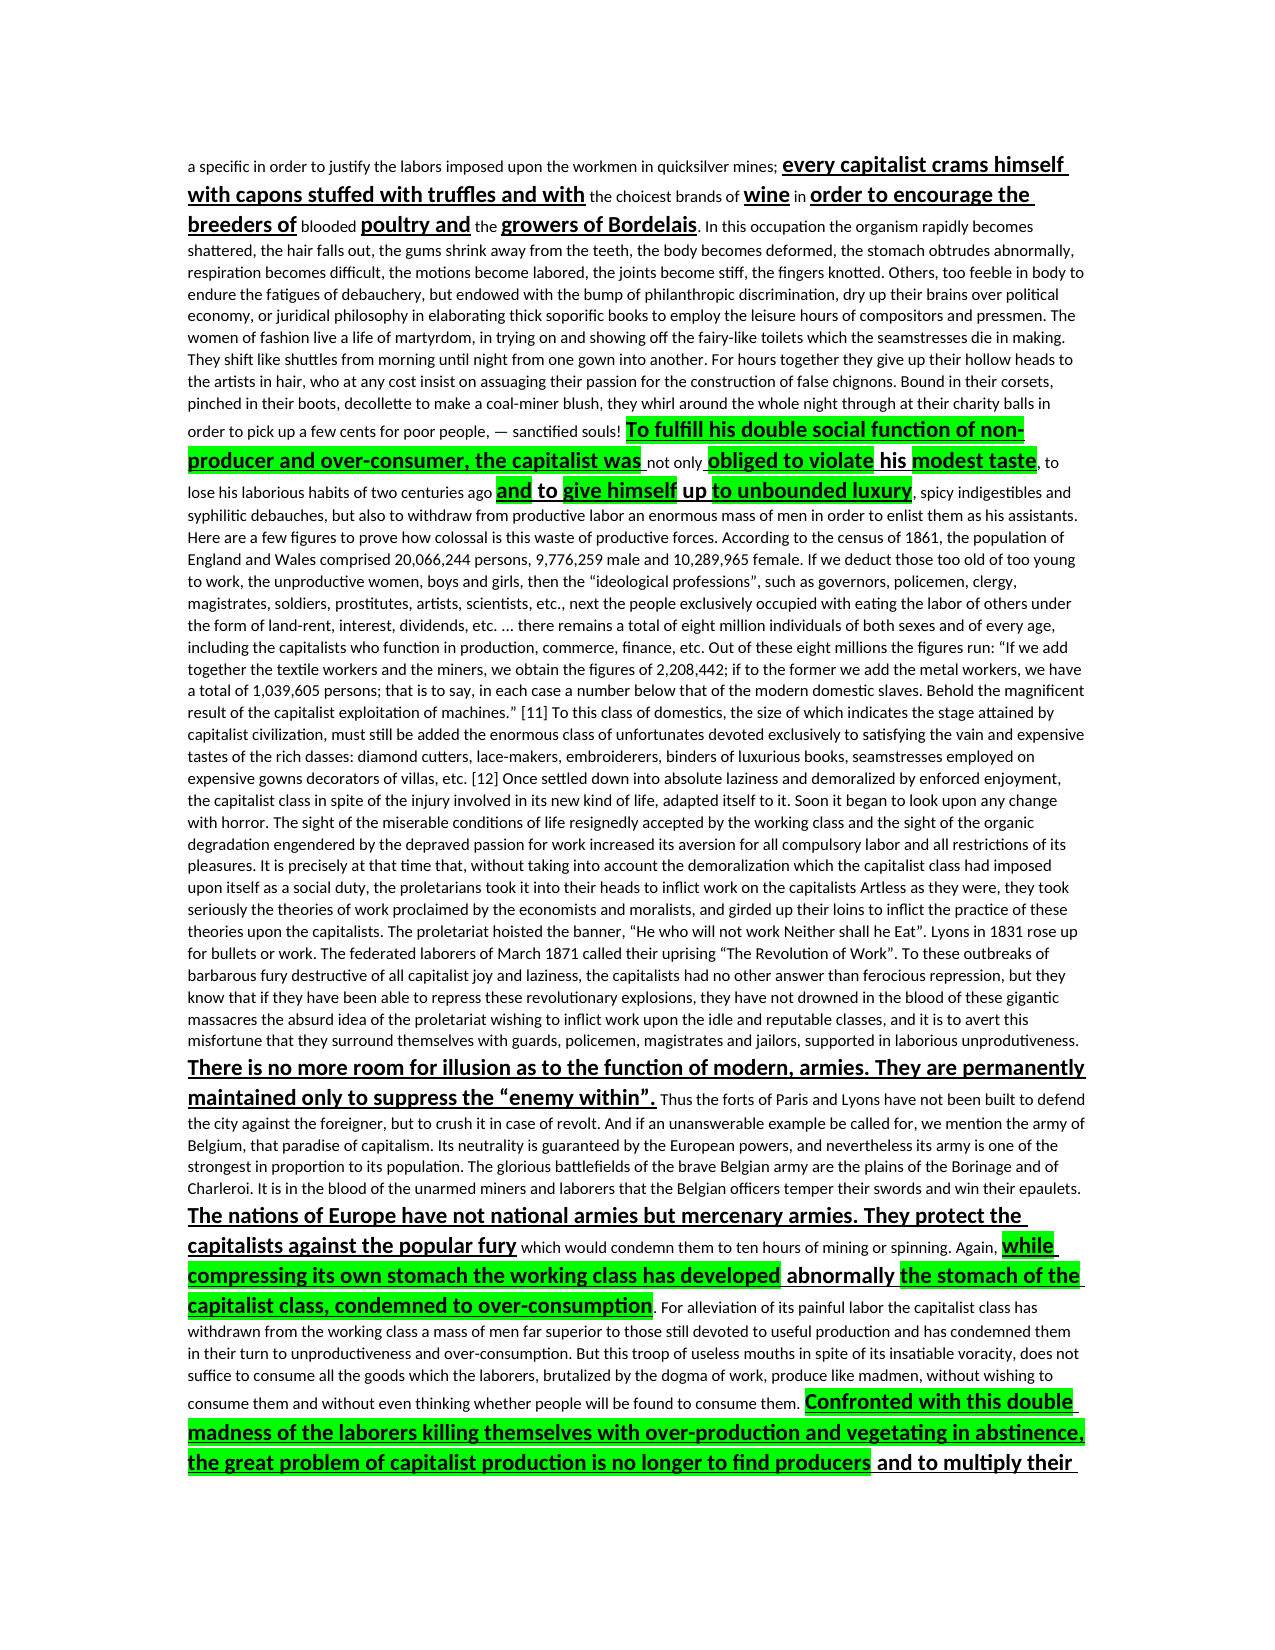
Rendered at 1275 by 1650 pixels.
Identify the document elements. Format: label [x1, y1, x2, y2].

text [187, 150, 1087, 1476]
